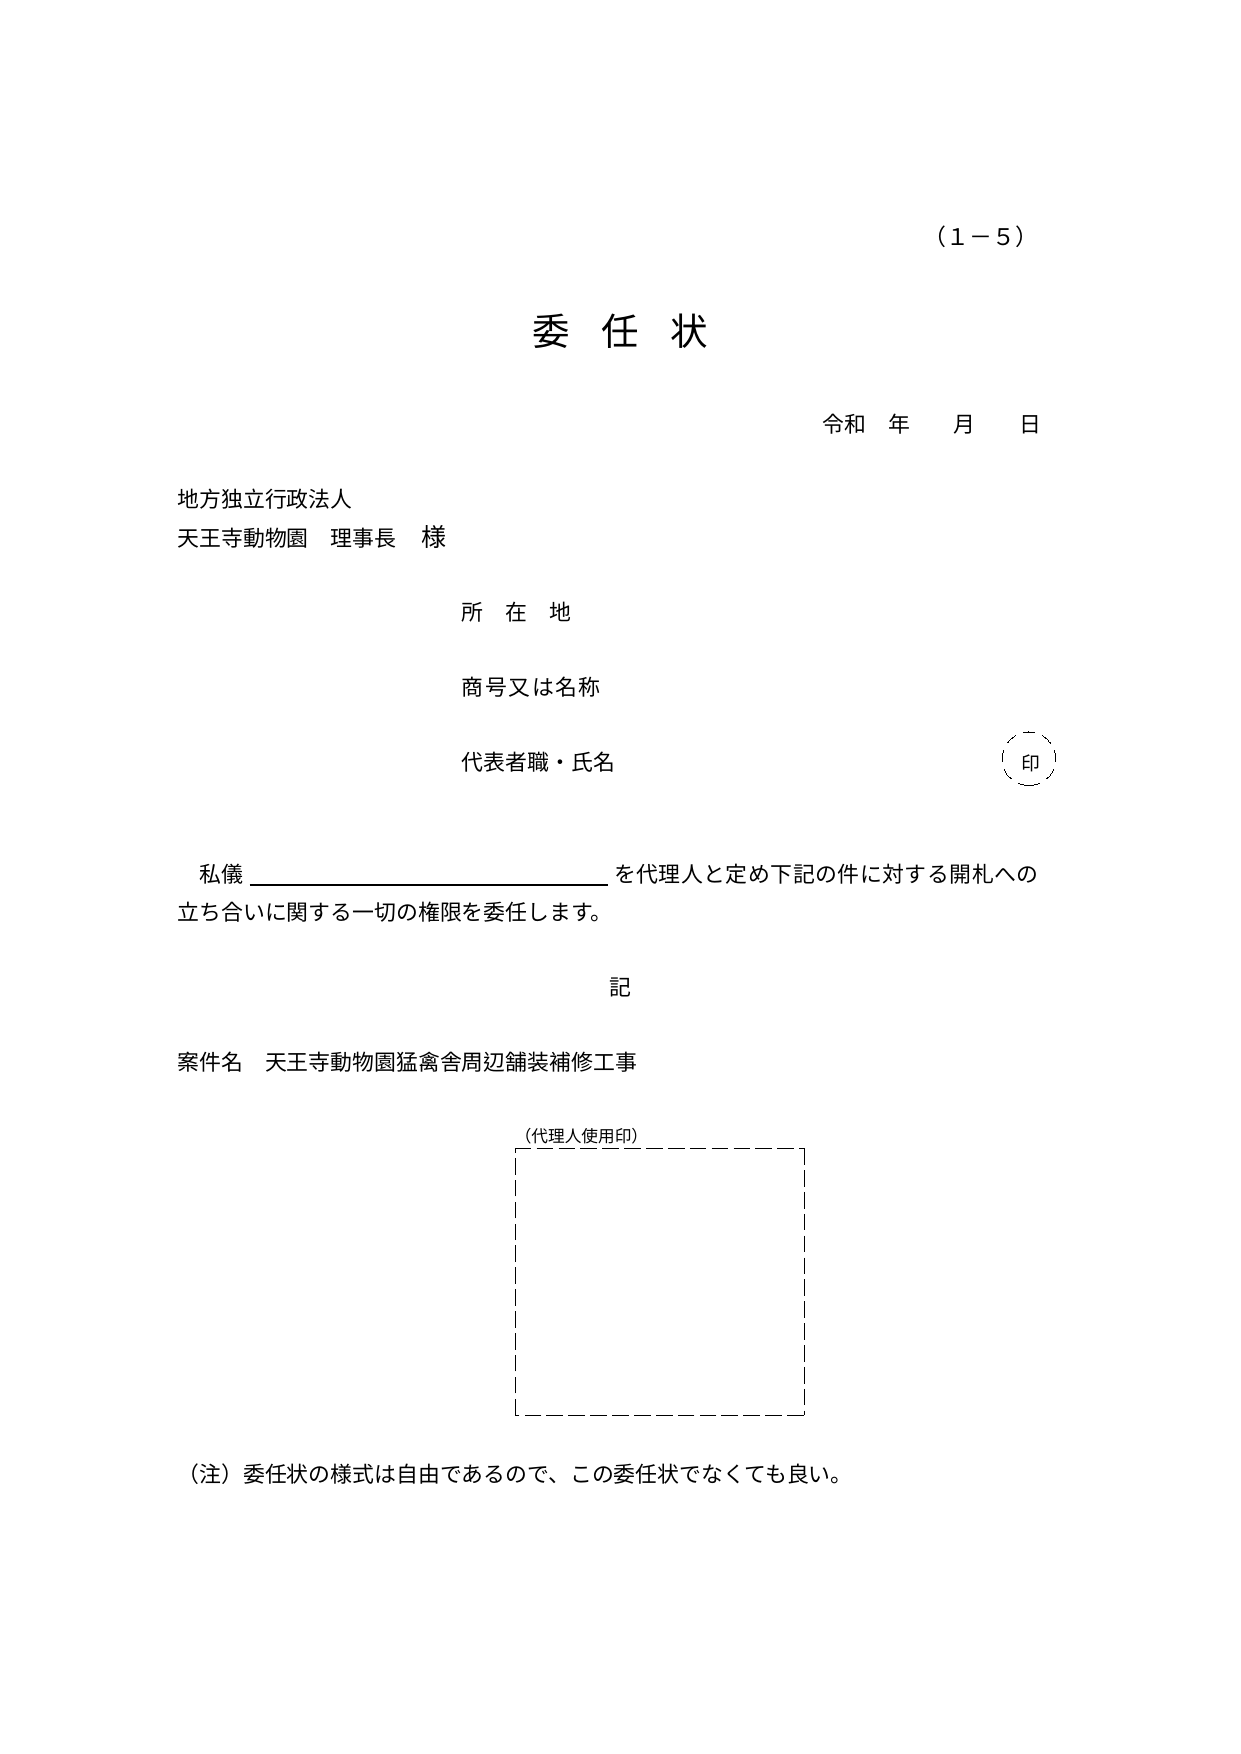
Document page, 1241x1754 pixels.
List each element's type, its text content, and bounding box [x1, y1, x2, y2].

text 天王寺動物園 理事長 様 [177, 517, 1063, 554]
text 令和 年 月 日 [177, 404, 1041, 442]
text （注）委任状の様式は自由であるので、この委任状でなくても良い。 [177, 1454, 1063, 1492]
text 委任状 [177, 292, 1063, 367]
text 私儀 を代理人と定め下記の件に対する開札への立ち合いに関する一切の権限を委任します。 [177, 854, 1040, 929]
text 案件名 天王寺動物園猛禽舎周辺舗装補修工事 [177, 1042, 1063, 1079]
text 代表者職・氏名 印 [462, 742, 1063, 779]
text （１－５） [177, 217, 1038, 254]
text 商号又は名称 [462, 667, 1063, 704]
text 地方独立行政法人 [177, 479, 1063, 517]
subtitle 記 [177, 967, 1063, 1004]
text 所在地 [462, 592, 1063, 629]
text （代理人使用印） [267, 1117, 1063, 1154]
